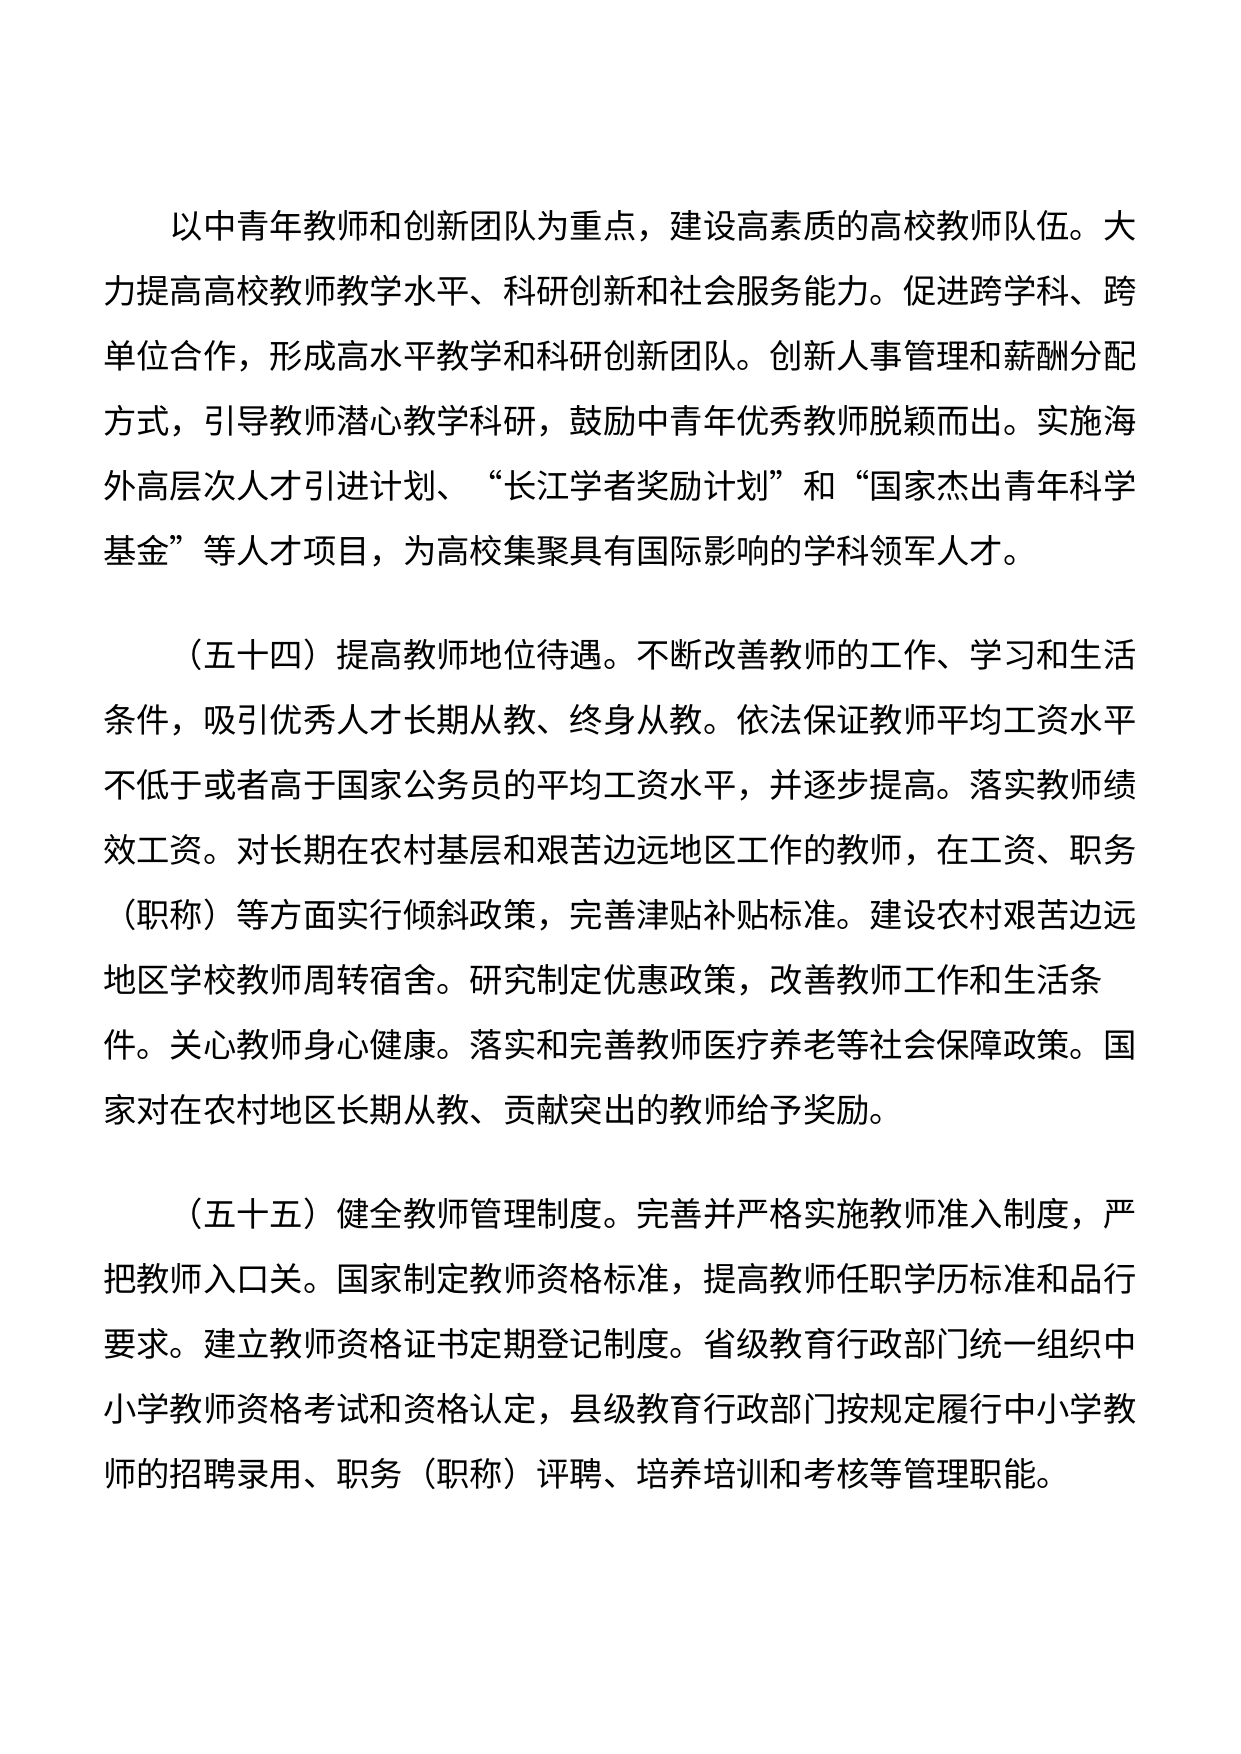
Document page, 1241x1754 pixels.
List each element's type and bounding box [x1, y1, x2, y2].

table_header [103, 162, 1137, 1543]
